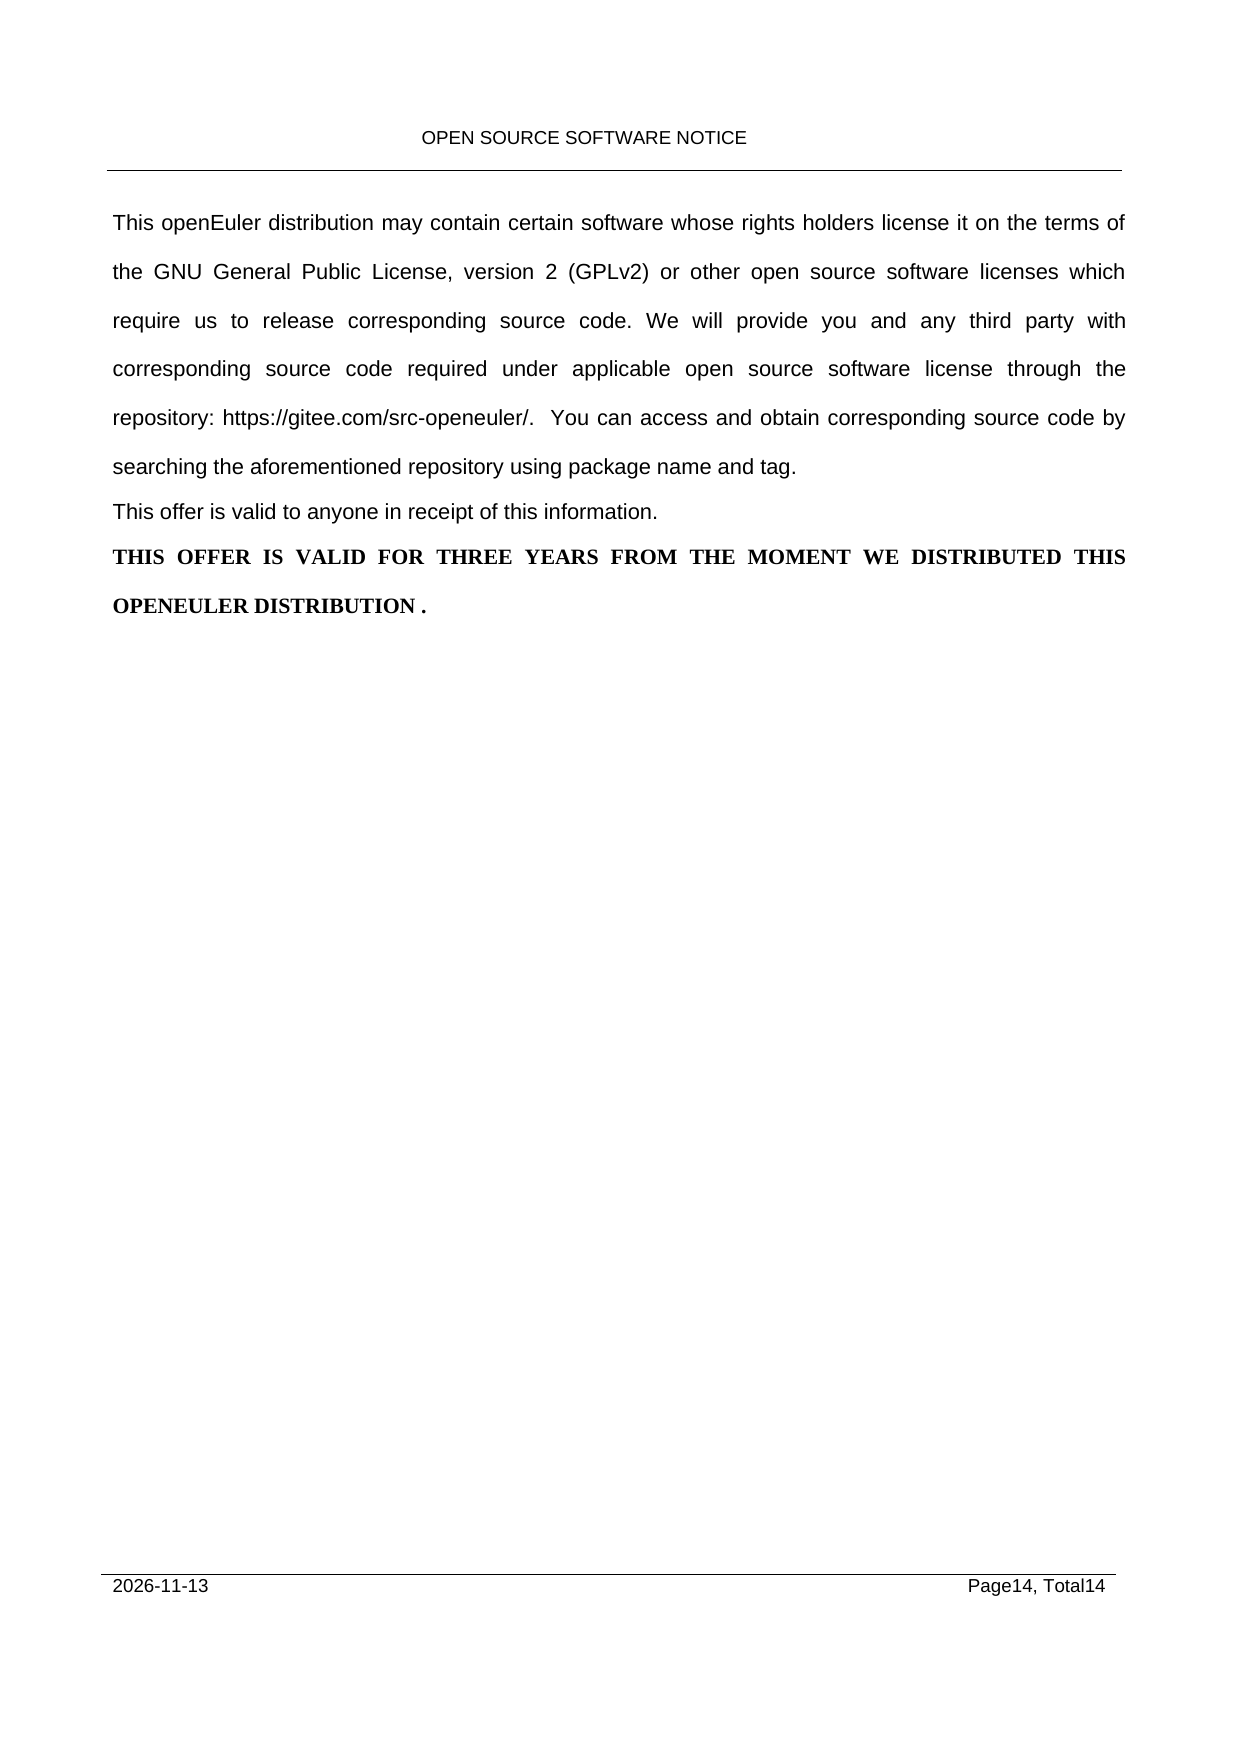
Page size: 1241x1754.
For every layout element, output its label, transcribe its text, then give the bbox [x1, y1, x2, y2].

text THIS OFFER IS VALID FOR THREE YEARS FROM THE MOMENT WE DISTRIBUTED THIS OPENEULER DISTRIBUTION . [112, 540, 1128, 622]
text This openEuler distribution may contain certain software whose rights holders license it on the terms of the GNU General Public License, version 2 (GPLv2) or other open source software licenses which require us to release corresponding source code. We will provide you and any third party with corresponding source code required under applicable open source software license through the repository: https://gitee.com/src-openeuler/. You can access and obtain corresponding source code by searching the aforementioned repository using package name and tag. [112, 206, 1128, 483]
text This offer is valid to anyone in receipt of this information. [112, 495, 1128, 528]
